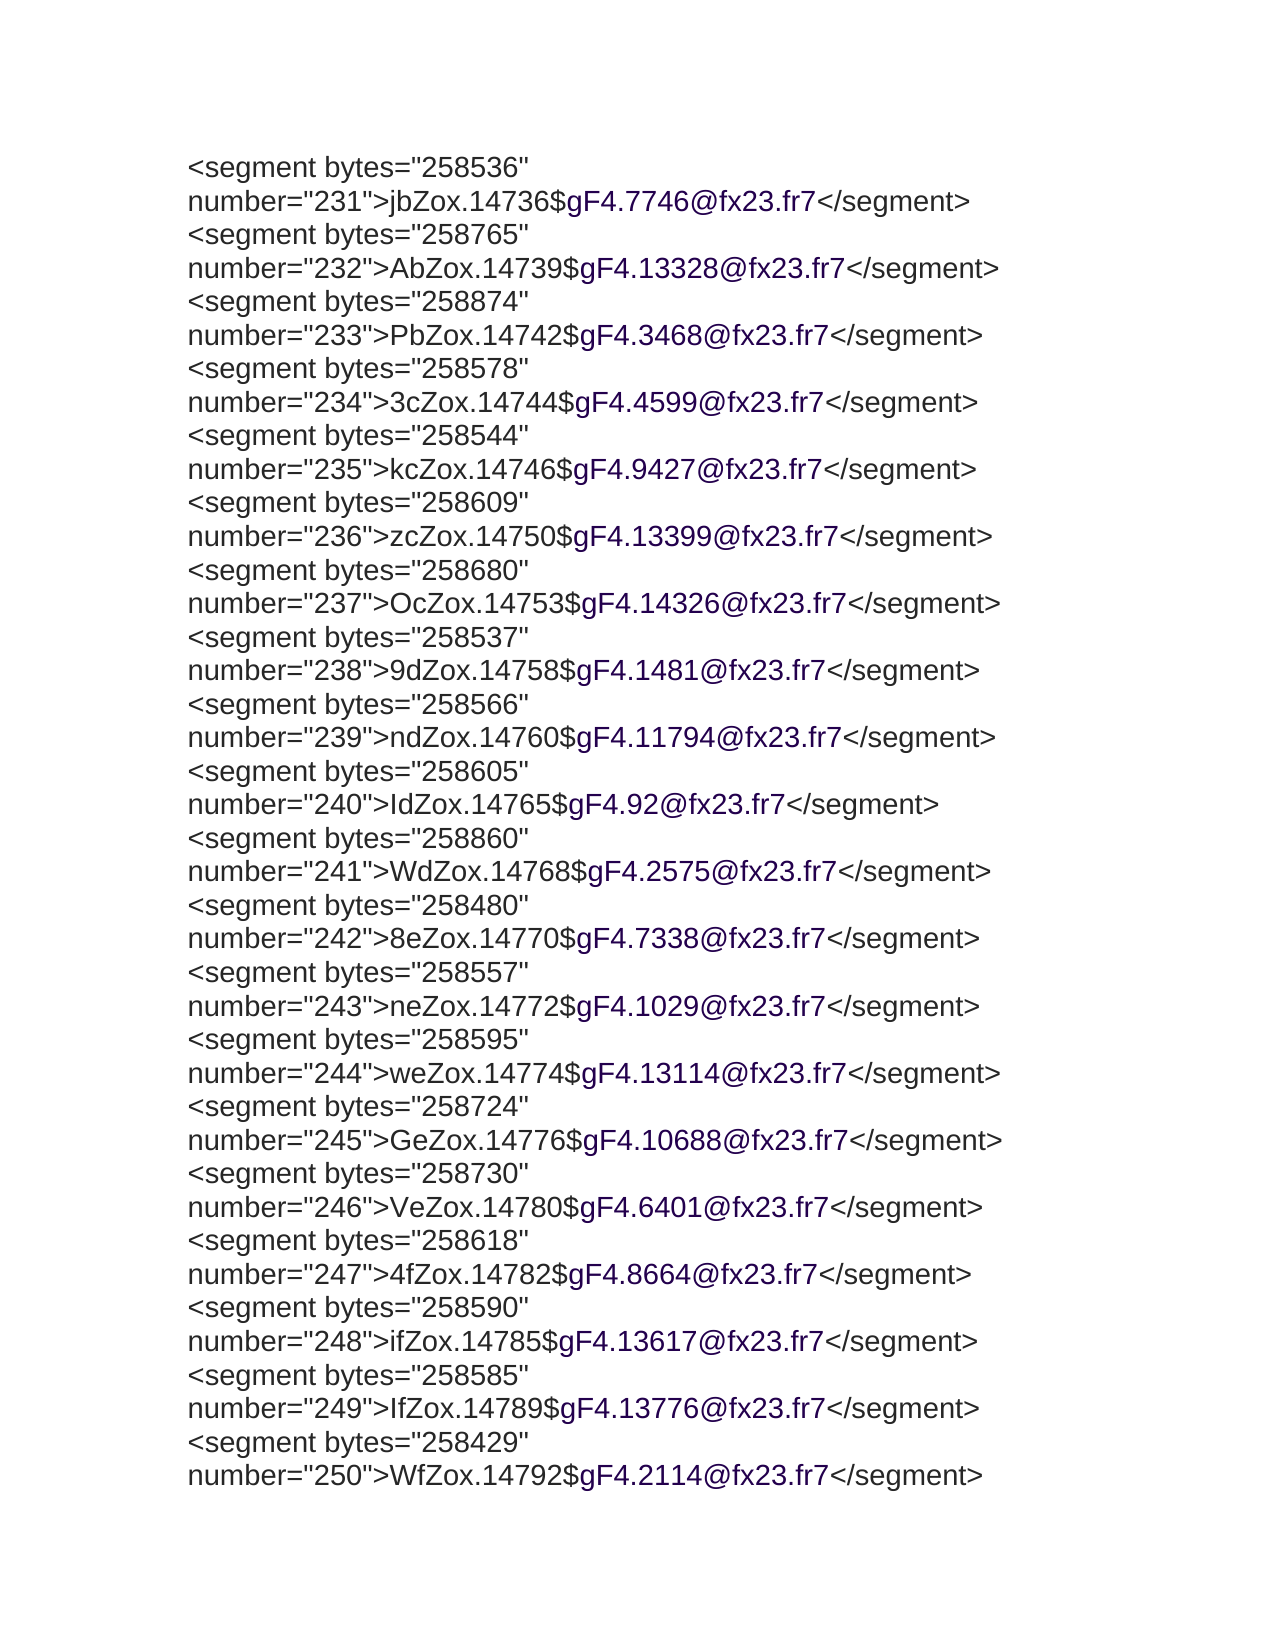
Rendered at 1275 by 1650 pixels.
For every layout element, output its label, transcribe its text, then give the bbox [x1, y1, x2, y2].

text <segment bytes="258480" number="242">8eZox.14770$gF4.7338@fx23.fr7</segment> [187, 888, 1087, 955]
text <segment bytes="258595" number="244">weZox.14774$gF4.13114@fx23.fr7</segment> [187, 1022, 1087, 1089]
text <segment bytes="258557" number="243">neZox.14772$gF4.1029@fx23.fr7</segment> [187, 955, 1087, 1022]
text <segment bytes="258536" number="231">jbZox.14736$gF4.7746@fx23.fr7</segment> [187, 150, 1087, 217]
text <segment bytes="258605" number="240">IdZox.14765$gF4.92@fx23.fr7</segment> [187, 754, 1087, 821]
text <segment bytes="258609" number="236">zcZox.14750$gF4.13399@fx23.fr7</segment> [187, 485, 1087, 552]
text <segment bytes="258590" number="248">ifZox.14785$gF4.13617@fx23.fr7</segment> [187, 1290, 1087, 1357]
text <segment bytes="258765" number="232">AbZox.14739$gF4.13328@fx23.fr7</segment> [187, 217, 1087, 284]
text <segment bytes="258585" number="249">IfZox.14789$gF4.13776@fx23.fr7</segment> [187, 1357, 1087, 1424]
text <segment bytes="258860" number="241">WdZox.14768$gF4.2575@fx23.fr7</segment> [187, 821, 1087, 888]
text <segment bytes="258566" number="239">ndZox.14760$gF4.11794@fx23.fr7</segment> [187, 687, 1087, 754]
text <segment bytes="258544" number="235">kcZox.14746$gF4.9427@fx23.fr7</segment> [187, 418, 1087, 485]
text <segment bytes="258680" number="237">OcZox.14753$gF4.14326@fx23.fr7</segment> [187, 552, 1087, 619]
text <segment bytes="258578" number="234">3cZox.14744$gF4.4599@fx23.fr7</segment> [187, 351, 1087, 418]
text <segment bytes="258724" number="245">GeZox.14776$gF4.10688@fx23.fr7</segment> [187, 1089, 1087, 1156]
text <segment bytes="258730" number="246">VeZox.14780$gF4.6401@fx23.fr7</segment> [187, 1156, 1087, 1223]
text <segment bytes="258537" number="238">9dZox.14758$gF4.1481@fx23.fr7</segment> [187, 619, 1087, 687]
text <segment bytes="258874" number="233">PbZox.14742$gF4.3468@fx23.fr7</segment> [187, 284, 1087, 351]
text <segment bytes="258618" number="247">4fZox.14782$gF4.8664@fx23.fr7</segment> [187, 1223, 1087, 1290]
text <segment bytes="258429" number="250">WfZox.14792$gF4.2114@fx23.fr7</segment> [187, 1424, 1087, 1492]
